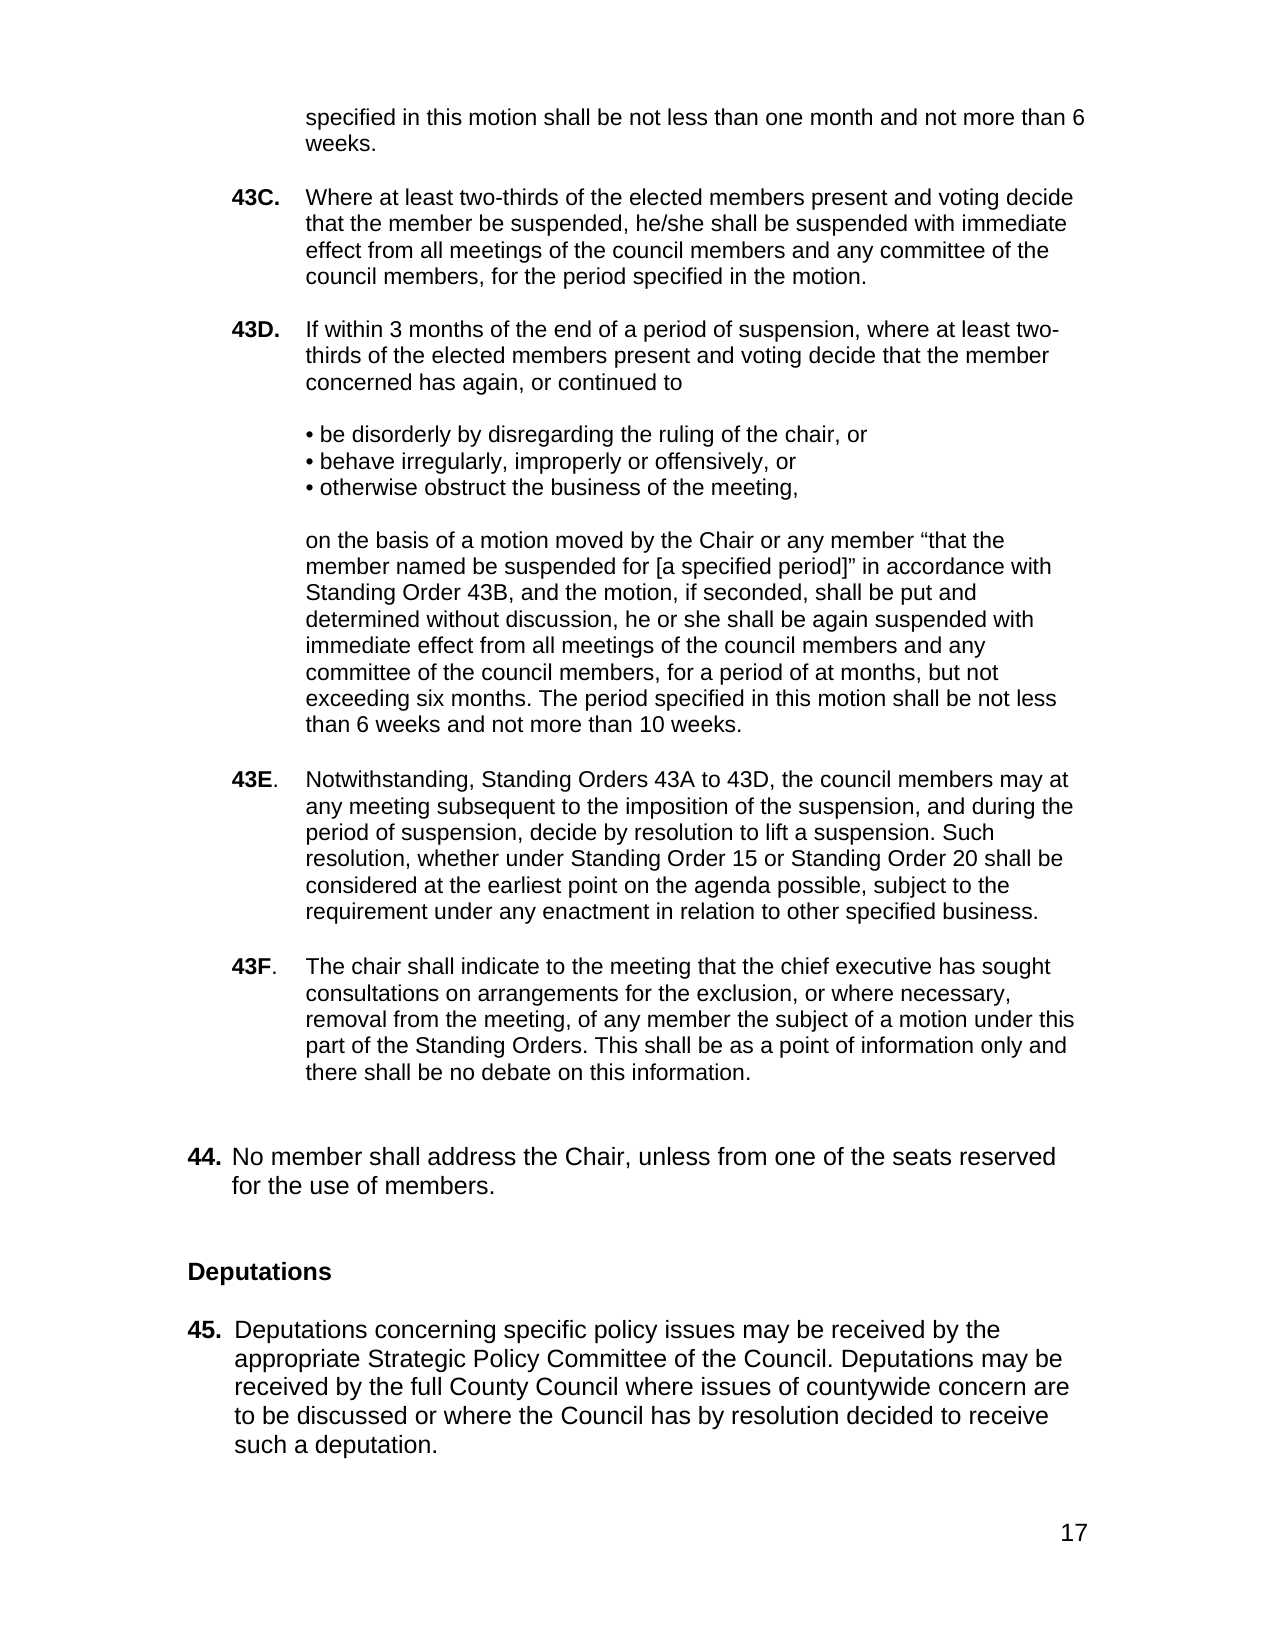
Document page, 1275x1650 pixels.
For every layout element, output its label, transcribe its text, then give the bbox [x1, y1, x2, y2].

text • behave irregularly, improperly or offensively, or [305, 448, 1088, 474]
text 44. No member shall address the Chair, unless from one of the seats reserved for the use of members. [187, 1142, 1088, 1200]
text 43C. Where at least two-thirds of the elected members present and voting decide that the member be suspended, he/she shall be suspended with immediate effect from all meetings of the council members and any committee of the council members, for the period specified in the motion. [232, 184, 1088, 289]
text 43D. If within 3 months of the end of a period of suspension, where at least two-thirds of the elected members present and voting decide that the member concerned has again, or continued to [232, 316, 1088, 395]
list Deputations concerning specific policy issues may be received by the appropriate Strategic Policy Committee of the Council. Deputations may be received by the full County Council where issues of countywide concern are to be discussed or where the Council has by resolution decided to receive such a deputation. [187, 1315, 1088, 1459]
text • be disorderly by disregarding the ruling of the chair, or [305, 421, 1088, 448]
text Deputations [187, 1257, 1088, 1286]
text 43F. The chair shall indicate to the meeting that the chief executive has sought consultations on arrangements for the exclusion, or where necessary, removal from the meeting, of any member the subject of a motion under this part of the Standing Orders. This shall be as a point of information only and there shall be no debate on this information. [232, 953, 1088, 1085]
text 43E. Notwithstanding, Standing Orders 43A to 43D, the council members may at any meeting subsequent to the imposition of the suspension, and during the period of suspension, decide by resolution to lift a suspension. Such resolution, whether under Standing Order 15 or Standing Order 20 shall be considered at the earliest point on the agenda possible, subject to the requirement under any enactment in relation to other specified business. [232, 766, 1088, 924]
text • otherwise obstruct the business of the meeting, [305, 474, 1088, 500]
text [305, 104, 1088, 156]
text on the basis of a motion moved by the Chair or any member “that the member named be suspended for [a specified period]” in accordance with Standing Order 43B, and the motion, if seconded, shall be put and determined without discussion, he or she shall be again suspended with immediate effect from all meetings of the council members and any committee of the council members, for a period of at months, but not exceeding six months. The period specified in this motion shall be not less than 6 weeks and not more than 10 weeks. [305, 527, 1088, 737]
